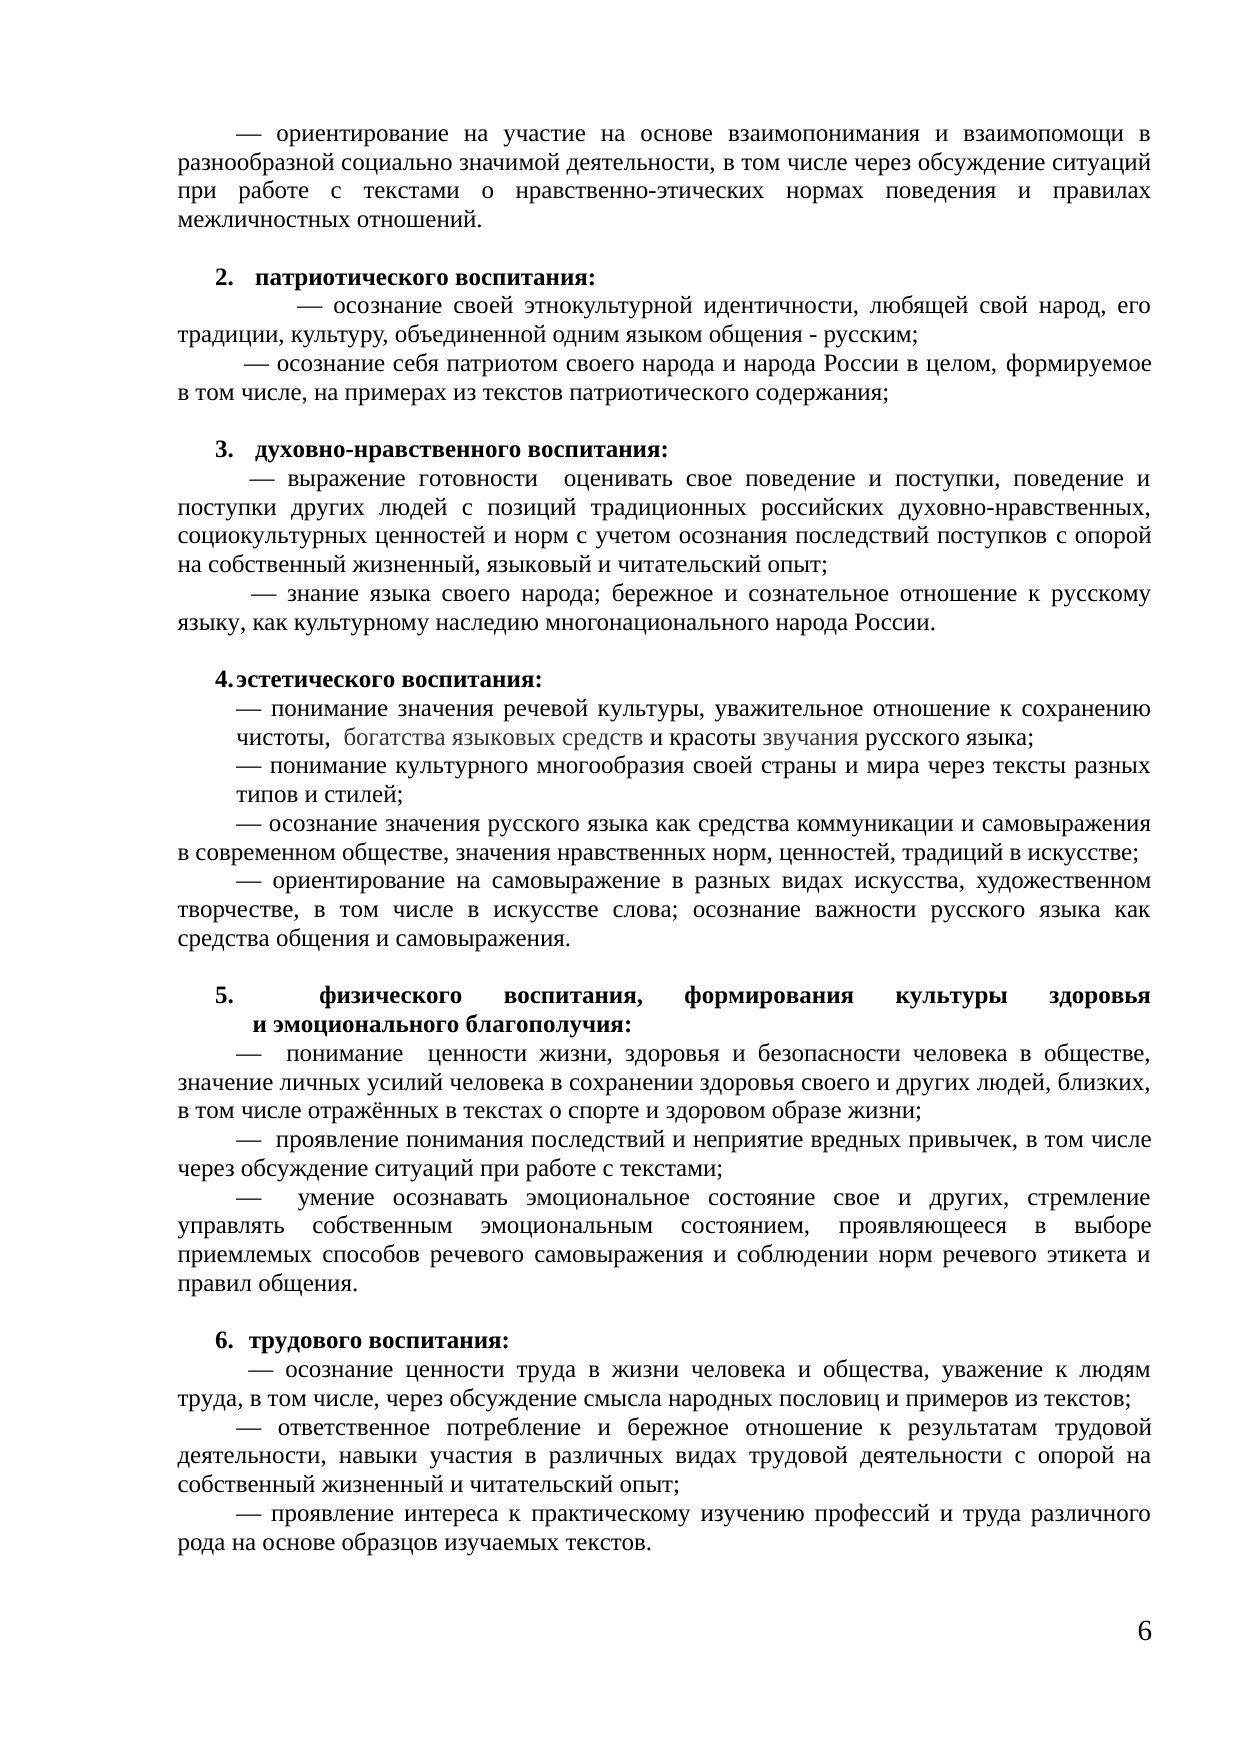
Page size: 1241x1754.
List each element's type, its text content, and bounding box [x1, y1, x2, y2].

text — осознание своей этнокультурной идентичности, любящей свой народ, его традиции, культуру, объединенной одним языком общения - русским; [177, 291, 1152, 348]
text — ориентирование на самовыражение в разных видах искусства, художественном творчестве, в том числе в искусстве слова; осознание важности русского языка как средства общения и самовыражения. [177, 866, 1152, 952]
list патриотического воспитания: [215, 262, 1152, 291]
list — понимание значения речевой культуры, уважительное отношение к сохранению чистоты, богатства языковых средств и красоты звучания русского языка; [236, 693, 1152, 751]
text — осознание ценности труда в жизни человека и общества, уважение к людям труда, в том числе, через обсуждение смысла народных пословиц и примеров из текстов; [177, 1354, 1152, 1412]
list эстетического воспитания: [215, 664, 1152, 693]
text — проявление понимания последствий и неприятие вредных привычек, в том числе через обсуждение ситуаций при работе с текстами; [177, 1124, 1152, 1182]
text — умение осознавать эмоциональное состояние свое и других, стремление управлять собственным эмоциональным состоянием, проявляющееся в выборе приемлемых способов речевого самовыражения и соблюдении норм речевого этикета и правил общения. [177, 1182, 1152, 1297]
list — ориентирование на участие на основе взаимопонимания и взаимопомощи в разнообразной социально значимой деятельности, в том числе через обсуждение ситуаций при работе с текстами о нравственно-этических нормах поведения и правилах межличностных отношений. [177, 118, 1152, 233]
list духовно-нравственного воспитания: [215, 434, 1152, 463]
list физического воспитания, формирования культуры здоровья и эмоционального благополучия: [215, 981, 1152, 1038]
text — выражение готовности оценивать свое поведение и поступки, поведение и поступки других людей с позиций традиционных российских духовно-нравственных, социокультурных ценностей и норм с учетом осознания последствий поступков с опорой на собственный жизненный, языковый и читательский опыт; [177, 463, 1152, 578]
text — осознание себя патриотом своего народа и народа России в целом, формируемое в том числе, на примерах из текстов патриотического содержания; [177, 348, 1152, 406]
list трудового воспитания: [215, 1326, 1152, 1354]
list — понимание культурного многообразия своей страны и мира через тексты разных типов и стилей; [236, 751, 1152, 808]
text — проявление интереса к практическому изучению профессий и труда различного рода на основе образцов изучаемых текстов. [177, 1498, 1152, 1556]
text — осознание значения русского языка как средства коммуникации и самовыражения в современном обществе, значения нравственных норм, ценностей, традиций в искусстве; [177, 808, 1152, 866]
text — ответственное потребление и бережное отношение к результатам трудовой деятельности, навыки участия в различных видах трудовой деятельности с опорой на собственный жизненный и читательский опыт; [177, 1412, 1152, 1498]
text — знание языка своего народа; бережное и сознательное отношение к русскому языку, как культурному наследию многонационального народа России. [177, 578, 1152, 636]
text — понимание ценности жизни, здоровья и безопасности человека в обществе, значение личных усилий человека в сохранении здоровья своего и других людей, близких, в том числе отражённых в текстах о спорте и здоровом образе жизни; [177, 1038, 1152, 1124]
